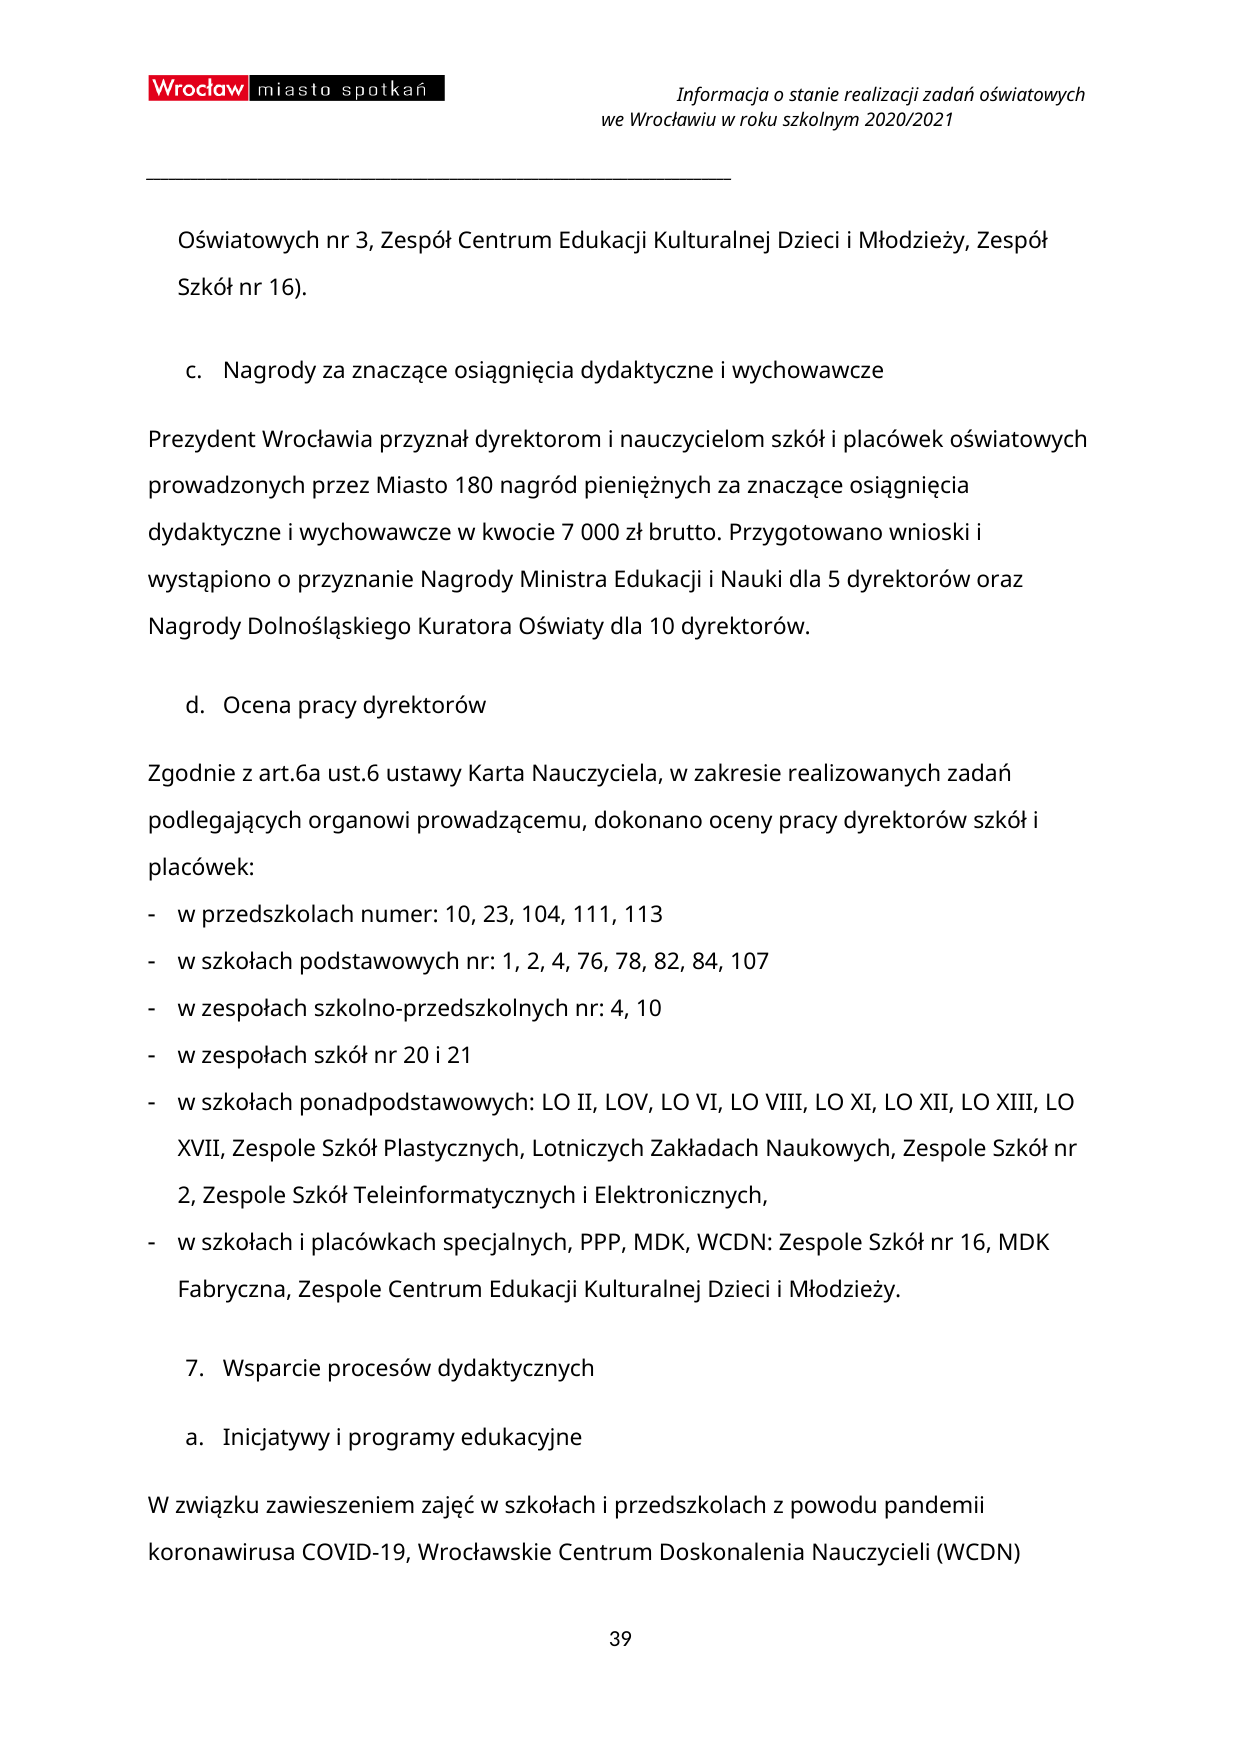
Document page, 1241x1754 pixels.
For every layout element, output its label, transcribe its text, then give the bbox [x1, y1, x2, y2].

picture [147, 73, 445, 102]
text Zgodnie z art.6a ust.6 ustawy Karta Nauczyciela, w zakresie realizowanych zadań podlegających organowi prowadzącemu, dokonano oceny pracy dyrektorów szkół i placówek: [148, 757, 1093, 882]
subtitle Nagrody za znaczące osiągnięcia dydaktyczne i wychowawcze [185, 354, 1093, 386]
list w szkołach i placówkach specjalnych, PPP, MDK, WCDN: Zespole Szkół nr 16, MDK Fabryczna, Zespole Centrum Edukacji Kulturalnej Dzieci i Młodzieży. [148, 1226, 1093, 1304]
list w szkołach podstawowych nr: 1, 2, 4, 76, 78, 82, 84, 107 [148, 945, 1093, 976]
subtitle Inicjatywy i programy edukacyjne [185, 1421, 1093, 1452]
subtitle Ocena pracy dyrektorów [185, 689, 1093, 720]
list w zespołach szkolno-przedszkolnych nr: 4, 10 [148, 992, 1093, 1023]
list w przedszkolach numer: 10, 23, 104, 111, 113 [148, 898, 1093, 929]
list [148, 224, 1093, 302]
list w szkołach ponadpodstawowych: LO II, LOV, LO VI, LO VIII, LO XI, LO XII, LO XIII, LO XVII, Zespole Szkół Plastycznych, Lotniczych Zakładach Naukowych, Zespole Szkół nr 2, Zespole Szkół Teleinformatycznych i Elektronicznych, [148, 1085, 1093, 1210]
text Prezydent Wrocławia przyznał dyrektorom i nauczycielom szkół i placówek oświatowych prowadzonych przez Miasto 180 nagród pieniężnych za znaczące osiągnięcia dydaktyczne i wychowawcze w kwocie 7 000 zł brutto. Przygotowano wnioski i wystąpiono o przyznanie Nagrody Ministra Edukacji i Nauki dla 5 dyrektorów oraz Nagrody Dolnośląskiego Kuratora Oświaty dla 10 dyrektorów. [148, 423, 1093, 641]
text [148, 1489, 1093, 1567]
list w zespołach szkół nr 20 i 21 [148, 1038, 1093, 1070]
subtitle Wsparcie procesów dydaktycznych [185, 1352, 1093, 1384]
